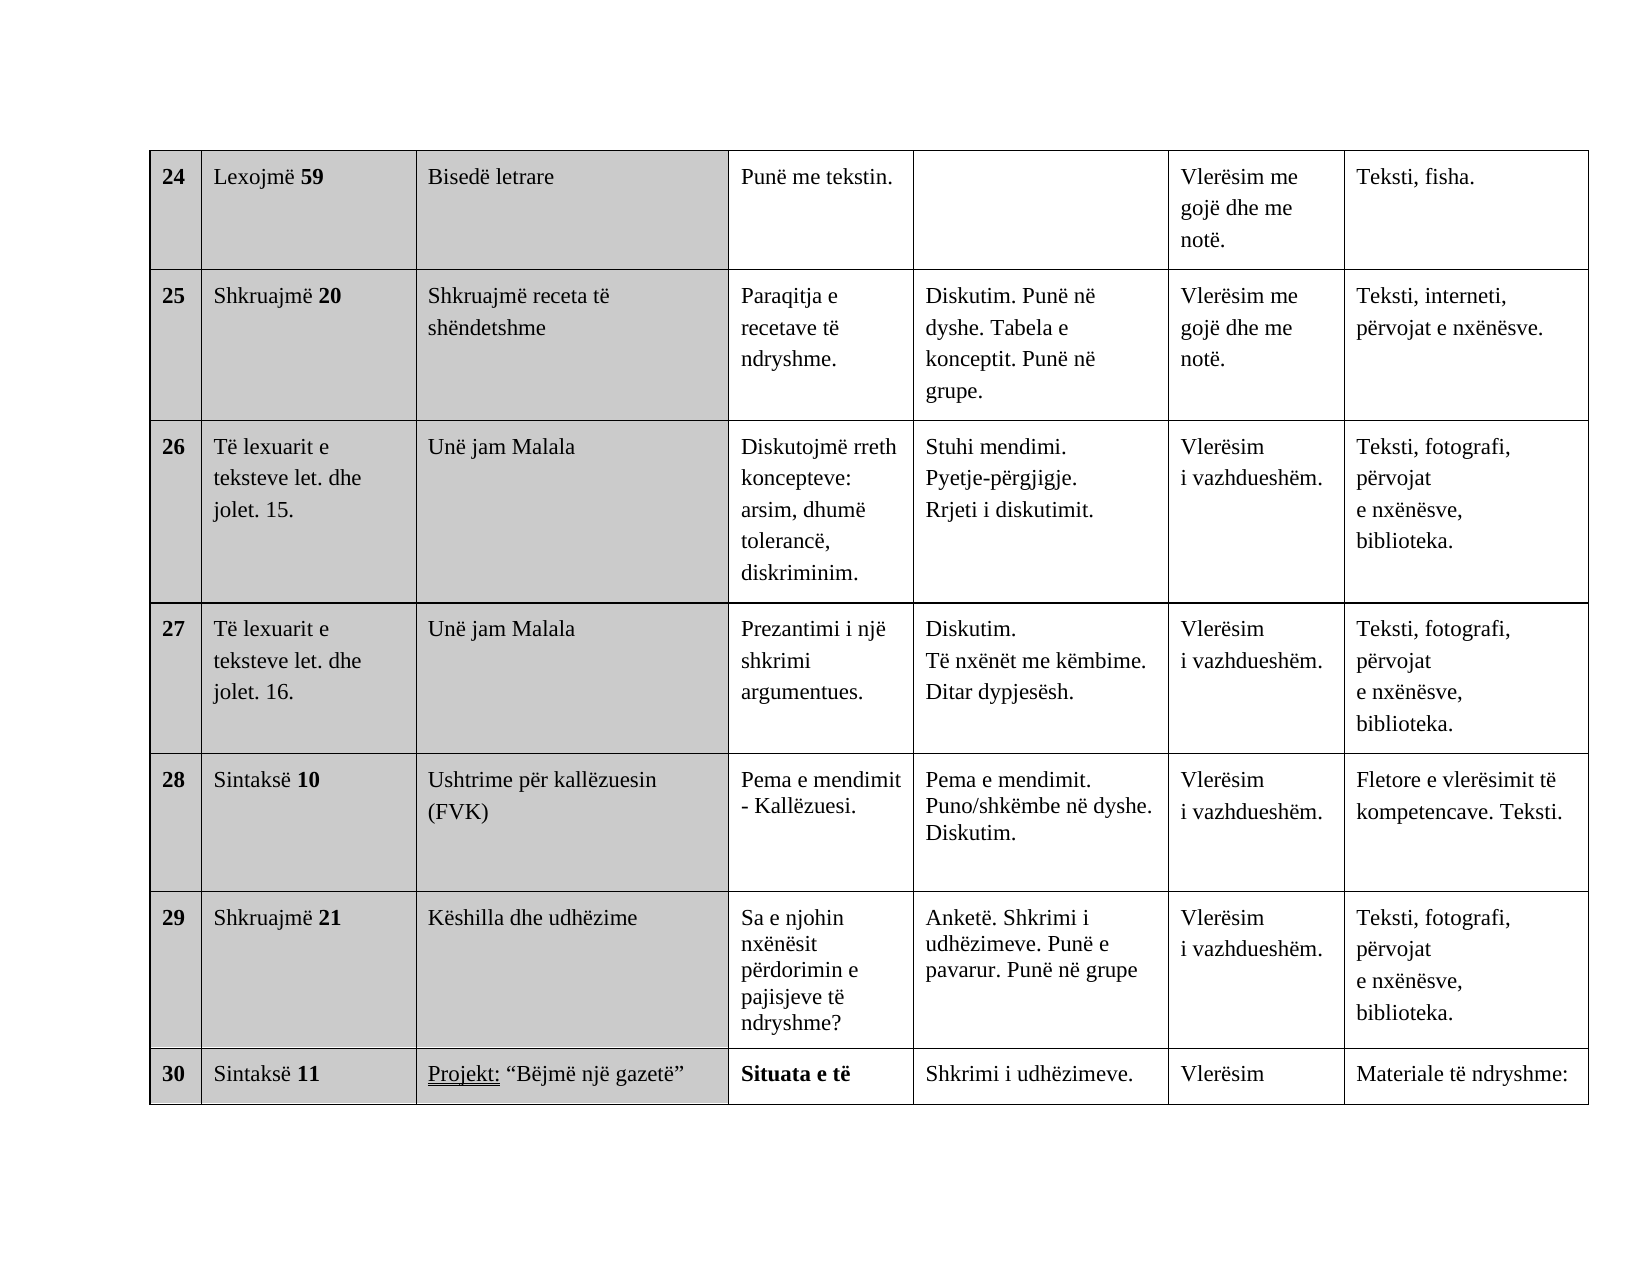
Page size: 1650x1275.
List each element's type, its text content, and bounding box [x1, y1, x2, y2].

table_cell Unë jam Malala [417, 604, 728, 753]
table_cell Vlerësim me gojë dhe me notë. [1169, 270, 1344, 420]
table_cell Këshilla dhe udhëzime [417, 892, 728, 1047]
table_cell Teksti, interneti, përvojat e nxënësve. [1345, 270, 1588, 420]
table_cell Të lexuarit e teksteve let. dhe jolet. 15. [202, 421, 416, 602]
table_cell Unë jam Malala [417, 421, 728, 602]
table_cell Pema e mendimit. Puno/shkëmbe në dyshe. Diskutim. [914, 754, 1168, 891]
table_cell Vlerësim i vazhdueshëm. [1169, 892, 1344, 1047]
table_cell 24 [151, 151, 201, 269]
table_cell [1345, 1049, 1588, 1103]
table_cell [417, 1049, 728, 1103]
table_cell Të lexuarit e teksteve let. dhe jolet. 16. [202, 604, 416, 753]
table_cell Anketë. Shkrimi i udhëzimeve. Punë e pavarur. Punë në grupe [914, 892, 1168, 1047]
table_cell 26 [151, 421, 201, 602]
table_cell 28 [151, 754, 201, 891]
table_cell Fletore e vlerësimit të kompetencave. Teksti. [1345, 754, 1588, 891]
table_cell Sintaksë 11 [202, 1049, 416, 1103]
table_cell 29 [151, 892, 201, 1047]
table_cell Shkruajmë 21 [202, 892, 416, 1047]
table_cell 25 [151, 270, 201, 420]
table_cell Prezantimi i një shkrimi argumentues. [729, 604, 913, 753]
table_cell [729, 1049, 913, 1103]
table_cell Teksti, fisha. [1345, 151, 1588, 269]
table_cell Teksti, fotografi, përvojat e nxënësve, biblioteka. [1345, 604, 1588, 753]
table_cell Diskutojmë rreth koncepteve: arsim, dhumë tolerancë, diskriminim. [729, 421, 913, 602]
table_cell Vlerësim i vazhdueshëm. [1169, 604, 1344, 753]
table_cell 30 [151, 1049, 201, 1103]
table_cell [914, 270, 1168, 420]
table_cell Diskutim. Të nxënët me këmbime. Ditar dypjesësh. [914, 604, 1168, 753]
table_cell Stuhi mendimi. Pyetje-përgjigje. Rrjeti i diskutimit. [914, 421, 1168, 602]
table_cell Punë me tekstin. [729, 151, 913, 269]
table_cell Shkruajmë receta të shëndetshme [417, 270, 728, 420]
table_cell [914, 151, 1168, 269]
table_cell Paraqitja e recetave të ndryshme. [729, 270, 913, 420]
table_cell Teksti, fotografi, përvojat e nxënësve, biblioteka. [1345, 421, 1588, 602]
table_cell Bisedë letrare [417, 151, 728, 269]
table_cell Sa e njohin nxënësit përdorimin e pajisjeve të ndryshme? [729, 892, 913, 1047]
table_cell Pema e mendimit - Kallëzuesi. [729, 754, 913, 891]
table_cell Vlerësim i vazhdueshëm. [1169, 754, 1344, 891]
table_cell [1169, 1049, 1344, 1103]
table_cell Shkruajmë 20 [202, 270, 416, 420]
table_cell Sintaksë 10 [202, 754, 416, 891]
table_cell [914, 1049, 1168, 1103]
table_cell Vlerësim i vazhdueshëm. [1169, 421, 1344, 602]
table_cell Teksti, fotografi, përvojat e nxënësve, biblioteka. [1345, 892, 1588, 1047]
table_cell Vlerësim me gojë dhe me notë. [1169, 151, 1344, 269]
table_cell Ushtrime për kallëzuesin (FVK) [417, 754, 728, 891]
table_cell 27 [151, 604, 201, 753]
table_cell Lexojmë 59 [202, 151, 416, 269]
